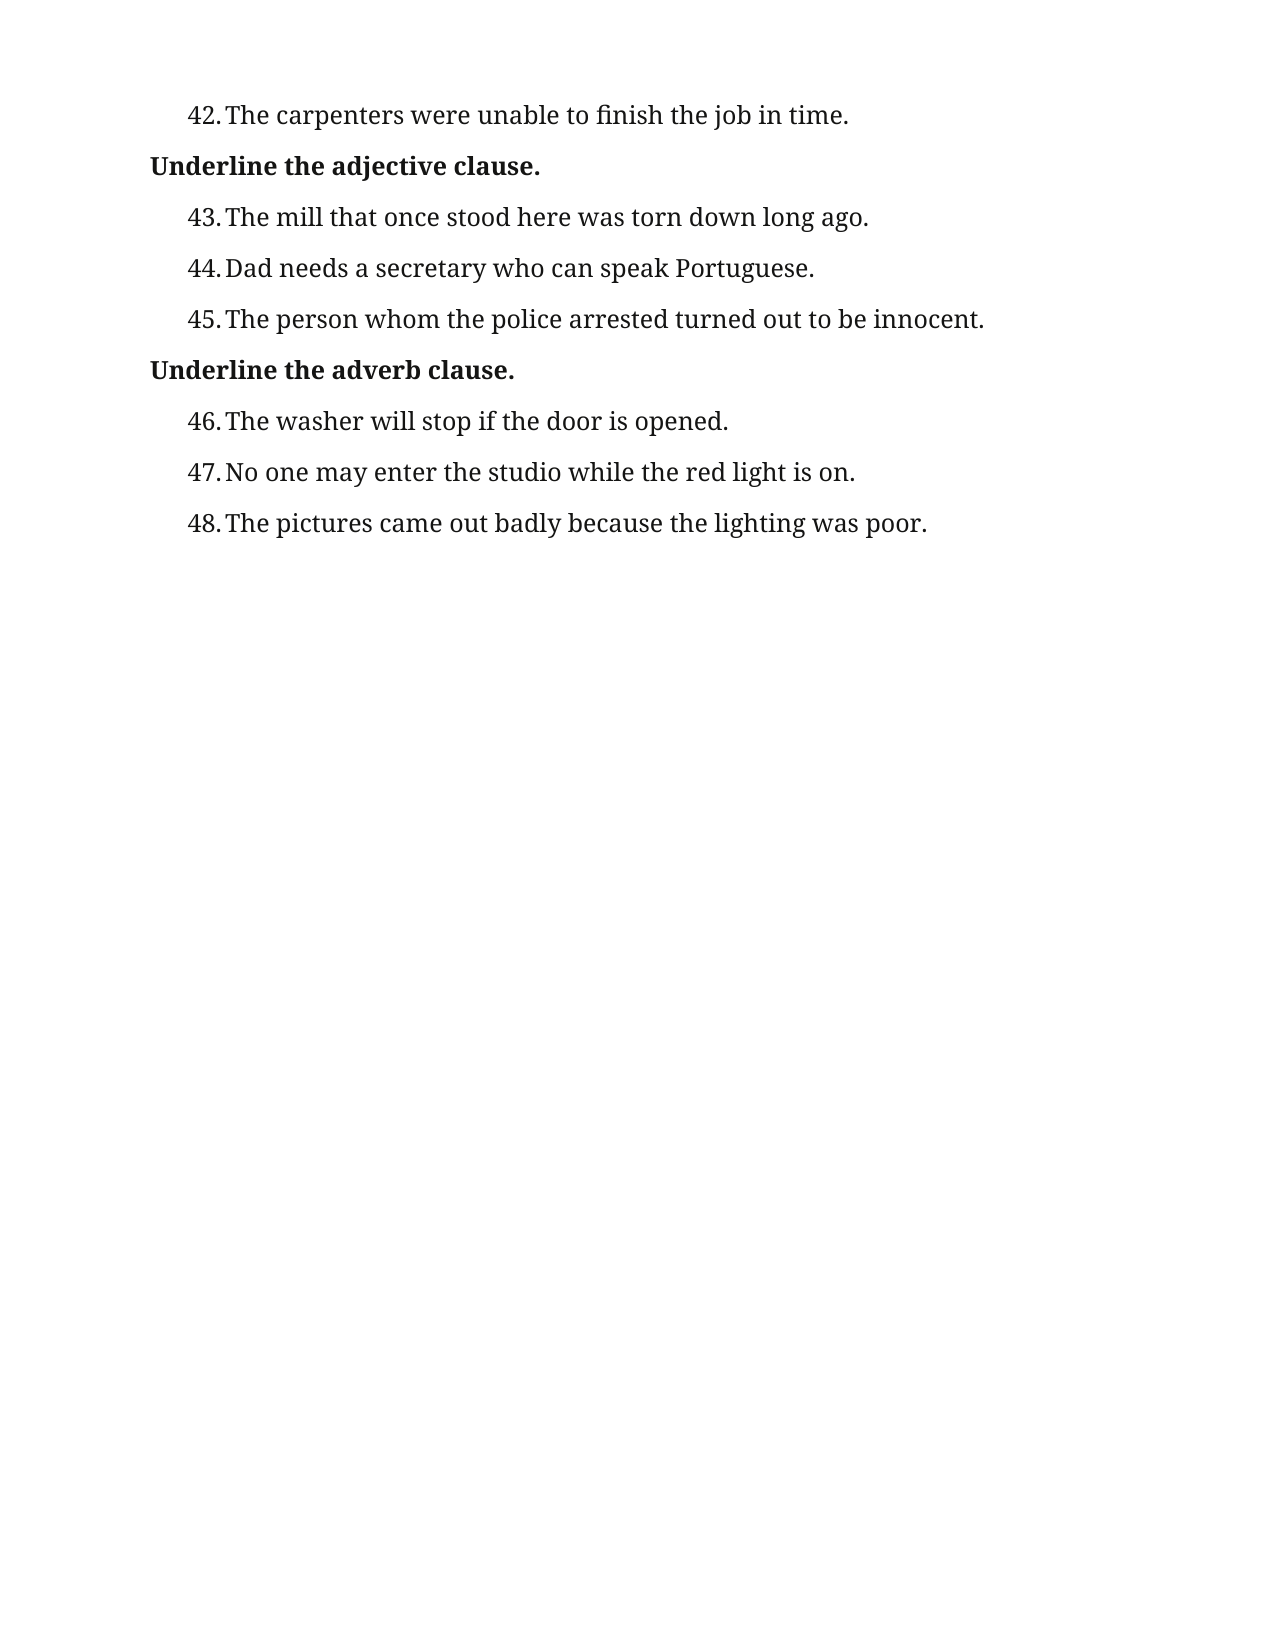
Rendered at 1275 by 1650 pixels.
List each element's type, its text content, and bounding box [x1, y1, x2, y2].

list The carpenters were unable to finish the job in time. [187, 97, 1125, 132]
list The mill that once stood here was torn down long ago. [187, 199, 1125, 234]
list The washer will stop if the door is opened. [187, 404, 1125, 438]
list Dad needs a secretary who can speak Portuguese. [187, 251, 1125, 285]
list The person whom the police arrested turned out to be innocent. [187, 302, 1125, 336]
text Underline the adjective clause. [150, 148, 1125, 183]
list No one may enter the studio while the red light is on. [187, 455, 1125, 489]
list The pictures came out badly because the lighting was poor. [187, 506, 1125, 540]
text Underline the adverb clause. [150, 353, 1125, 387]
